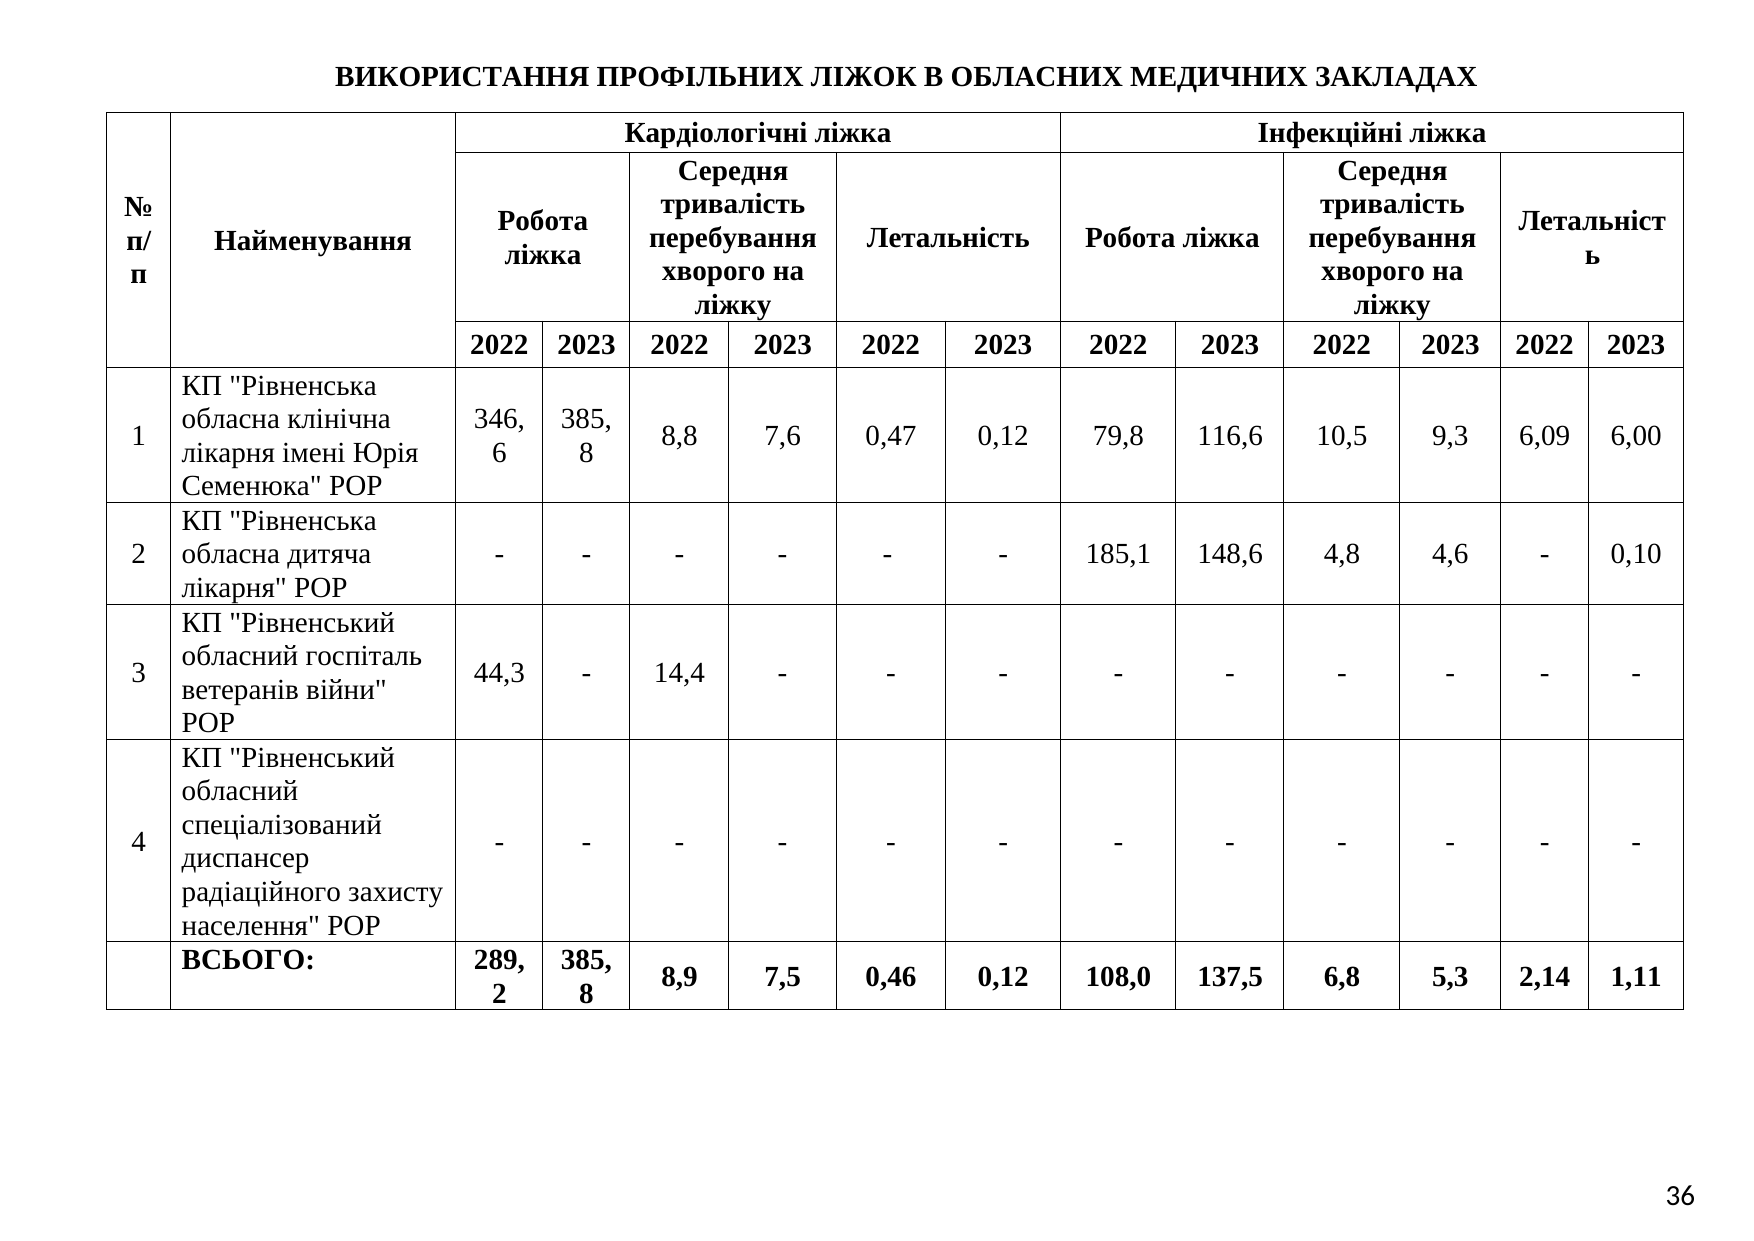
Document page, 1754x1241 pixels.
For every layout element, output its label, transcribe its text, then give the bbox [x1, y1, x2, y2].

text ВИКОРИСТАННЯ ПРОФІЛЬНИХ ЛІЖОК В ОБЛАСНИХ МЕДИЧНИХ ЗАКЛАДАХ [118, 59, 1695, 93]
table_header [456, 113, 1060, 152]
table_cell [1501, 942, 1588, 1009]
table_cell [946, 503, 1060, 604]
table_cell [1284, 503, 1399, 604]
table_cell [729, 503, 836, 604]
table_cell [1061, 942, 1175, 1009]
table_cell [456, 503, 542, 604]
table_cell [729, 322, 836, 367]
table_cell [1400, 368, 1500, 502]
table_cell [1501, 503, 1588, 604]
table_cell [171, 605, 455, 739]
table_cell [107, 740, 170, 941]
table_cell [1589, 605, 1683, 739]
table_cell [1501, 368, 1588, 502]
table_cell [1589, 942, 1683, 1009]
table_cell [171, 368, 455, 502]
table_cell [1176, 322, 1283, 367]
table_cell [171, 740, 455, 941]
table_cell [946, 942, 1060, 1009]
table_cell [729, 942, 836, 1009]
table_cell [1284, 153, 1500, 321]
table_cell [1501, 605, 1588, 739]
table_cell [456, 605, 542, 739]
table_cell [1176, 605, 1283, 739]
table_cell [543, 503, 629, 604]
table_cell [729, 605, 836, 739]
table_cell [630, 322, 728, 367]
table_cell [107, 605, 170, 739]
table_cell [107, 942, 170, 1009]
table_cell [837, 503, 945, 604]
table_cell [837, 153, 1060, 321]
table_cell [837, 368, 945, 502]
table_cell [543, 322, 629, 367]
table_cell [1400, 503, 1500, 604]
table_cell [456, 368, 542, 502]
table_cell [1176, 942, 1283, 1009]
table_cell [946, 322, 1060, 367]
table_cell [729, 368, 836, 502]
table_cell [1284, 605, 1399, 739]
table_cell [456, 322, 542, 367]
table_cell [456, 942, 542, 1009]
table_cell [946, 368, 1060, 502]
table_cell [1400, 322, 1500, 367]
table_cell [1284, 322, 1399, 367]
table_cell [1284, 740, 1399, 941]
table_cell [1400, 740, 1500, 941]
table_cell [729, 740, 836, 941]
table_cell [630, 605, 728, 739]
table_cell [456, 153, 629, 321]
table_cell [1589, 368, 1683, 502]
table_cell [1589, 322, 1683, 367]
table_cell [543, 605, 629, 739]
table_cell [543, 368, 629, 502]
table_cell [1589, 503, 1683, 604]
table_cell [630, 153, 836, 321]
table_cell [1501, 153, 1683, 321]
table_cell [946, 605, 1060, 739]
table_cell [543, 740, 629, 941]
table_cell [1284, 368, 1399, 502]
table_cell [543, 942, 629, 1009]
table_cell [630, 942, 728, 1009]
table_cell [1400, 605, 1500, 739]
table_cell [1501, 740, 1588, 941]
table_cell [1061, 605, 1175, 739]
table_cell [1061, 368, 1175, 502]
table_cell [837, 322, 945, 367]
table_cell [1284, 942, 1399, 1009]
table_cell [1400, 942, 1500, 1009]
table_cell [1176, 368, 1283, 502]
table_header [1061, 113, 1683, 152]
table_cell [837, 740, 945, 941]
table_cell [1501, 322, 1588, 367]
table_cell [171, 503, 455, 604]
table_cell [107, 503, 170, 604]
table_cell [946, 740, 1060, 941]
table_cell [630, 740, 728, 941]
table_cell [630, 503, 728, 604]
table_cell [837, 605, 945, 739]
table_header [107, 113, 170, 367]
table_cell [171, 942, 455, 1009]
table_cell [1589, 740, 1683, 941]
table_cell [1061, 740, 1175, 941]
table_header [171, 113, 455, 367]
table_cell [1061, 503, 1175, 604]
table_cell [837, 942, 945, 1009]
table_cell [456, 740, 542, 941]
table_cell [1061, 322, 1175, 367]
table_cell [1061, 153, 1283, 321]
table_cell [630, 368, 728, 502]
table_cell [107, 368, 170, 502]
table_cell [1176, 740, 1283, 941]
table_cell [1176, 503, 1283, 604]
